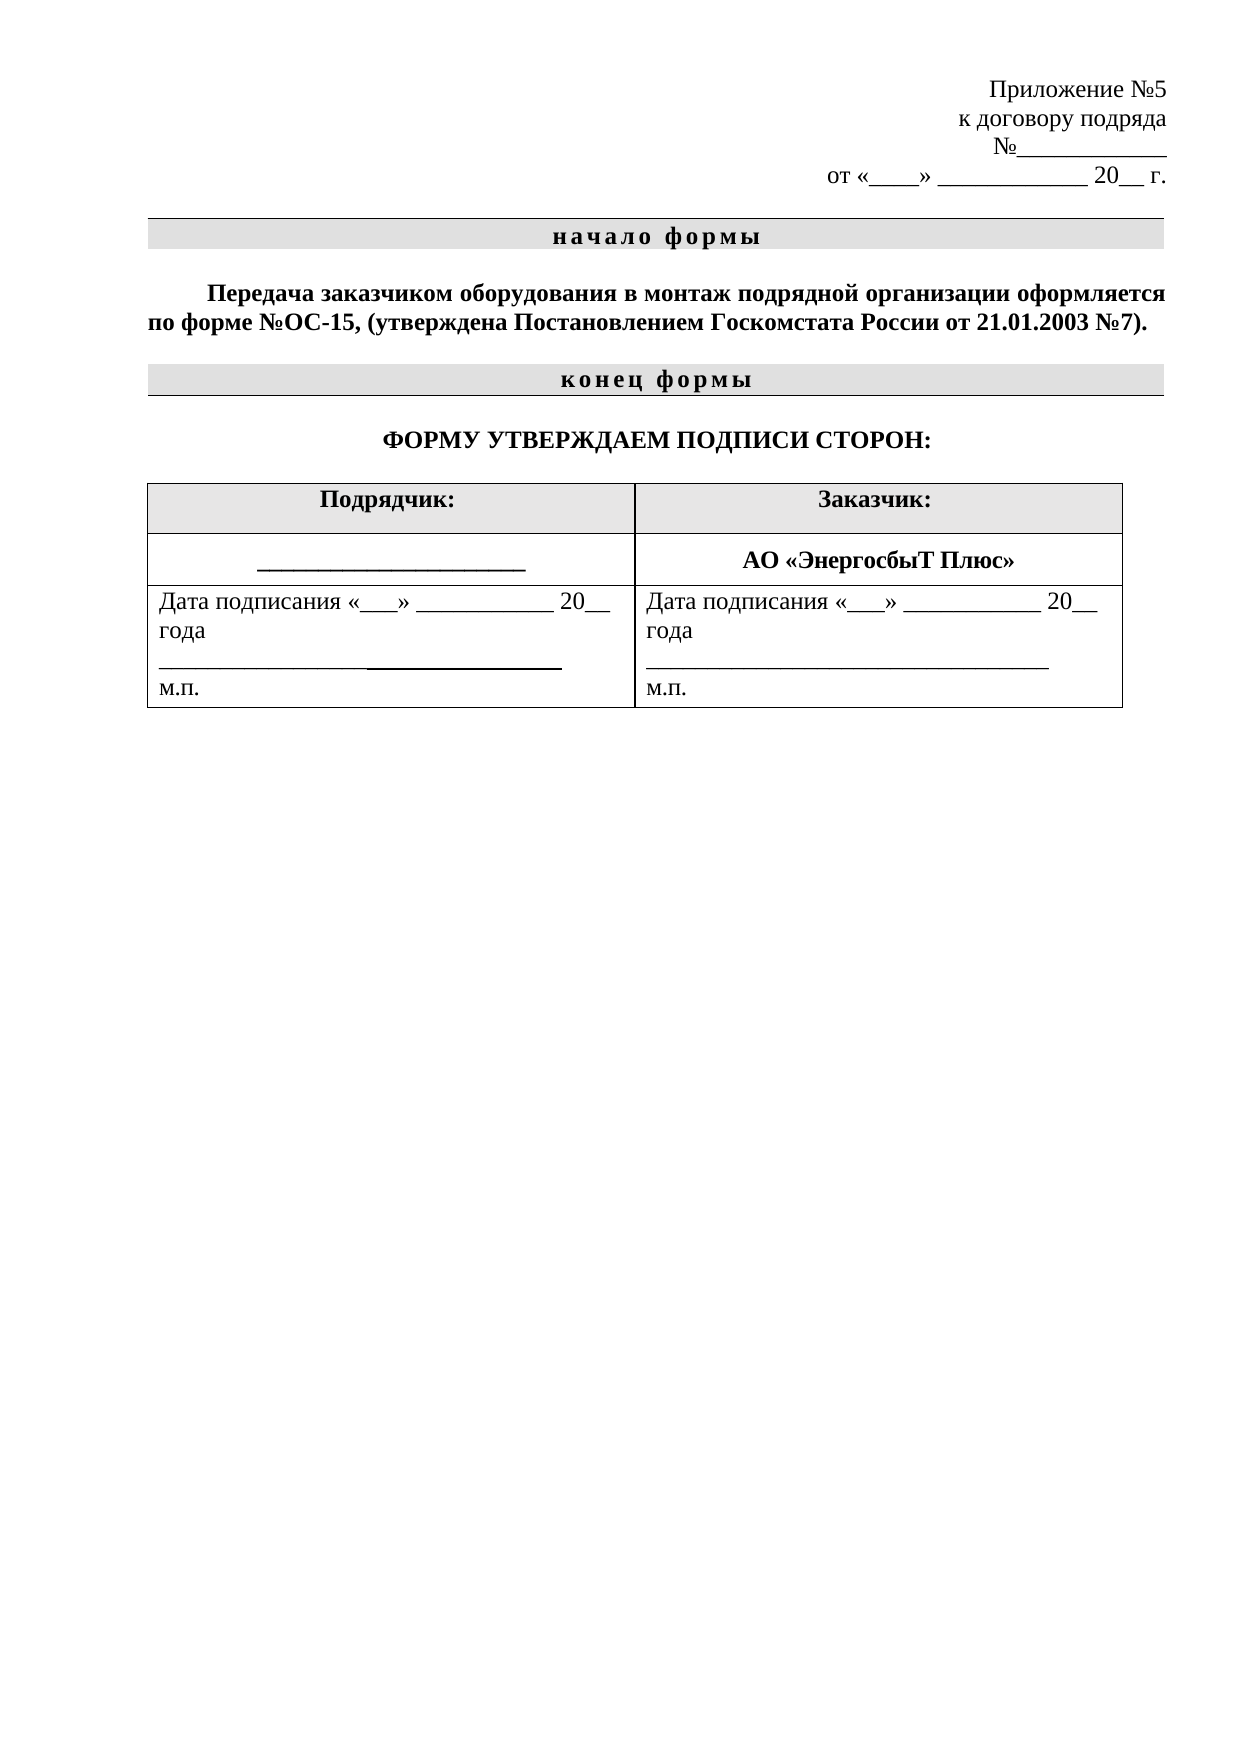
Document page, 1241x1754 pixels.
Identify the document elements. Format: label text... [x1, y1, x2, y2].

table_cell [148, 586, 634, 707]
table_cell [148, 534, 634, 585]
subtitle Приложение №5 [783, 74, 1167, 103]
text ФОРМУ УТВЕРЖДАЕМ ПОДПИСИ СТОРОН: [148, 425, 1167, 454]
text конец формы [148, 364, 1164, 395]
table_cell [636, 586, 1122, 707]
text Передача заказчиком оборудования в монтаж подрядной организации оформляется по форме №ОС-15, (утверждена Постановлением Госкомстата России от 21.01.2003 №7). [148, 278, 1167, 336]
text начало формы [148, 219, 1164, 249]
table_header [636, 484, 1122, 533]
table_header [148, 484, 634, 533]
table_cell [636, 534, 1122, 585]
text к договору подряда №____________ [783, 103, 1167, 160]
text от «____» ____________ 20__ г. [783, 160, 1167, 189]
